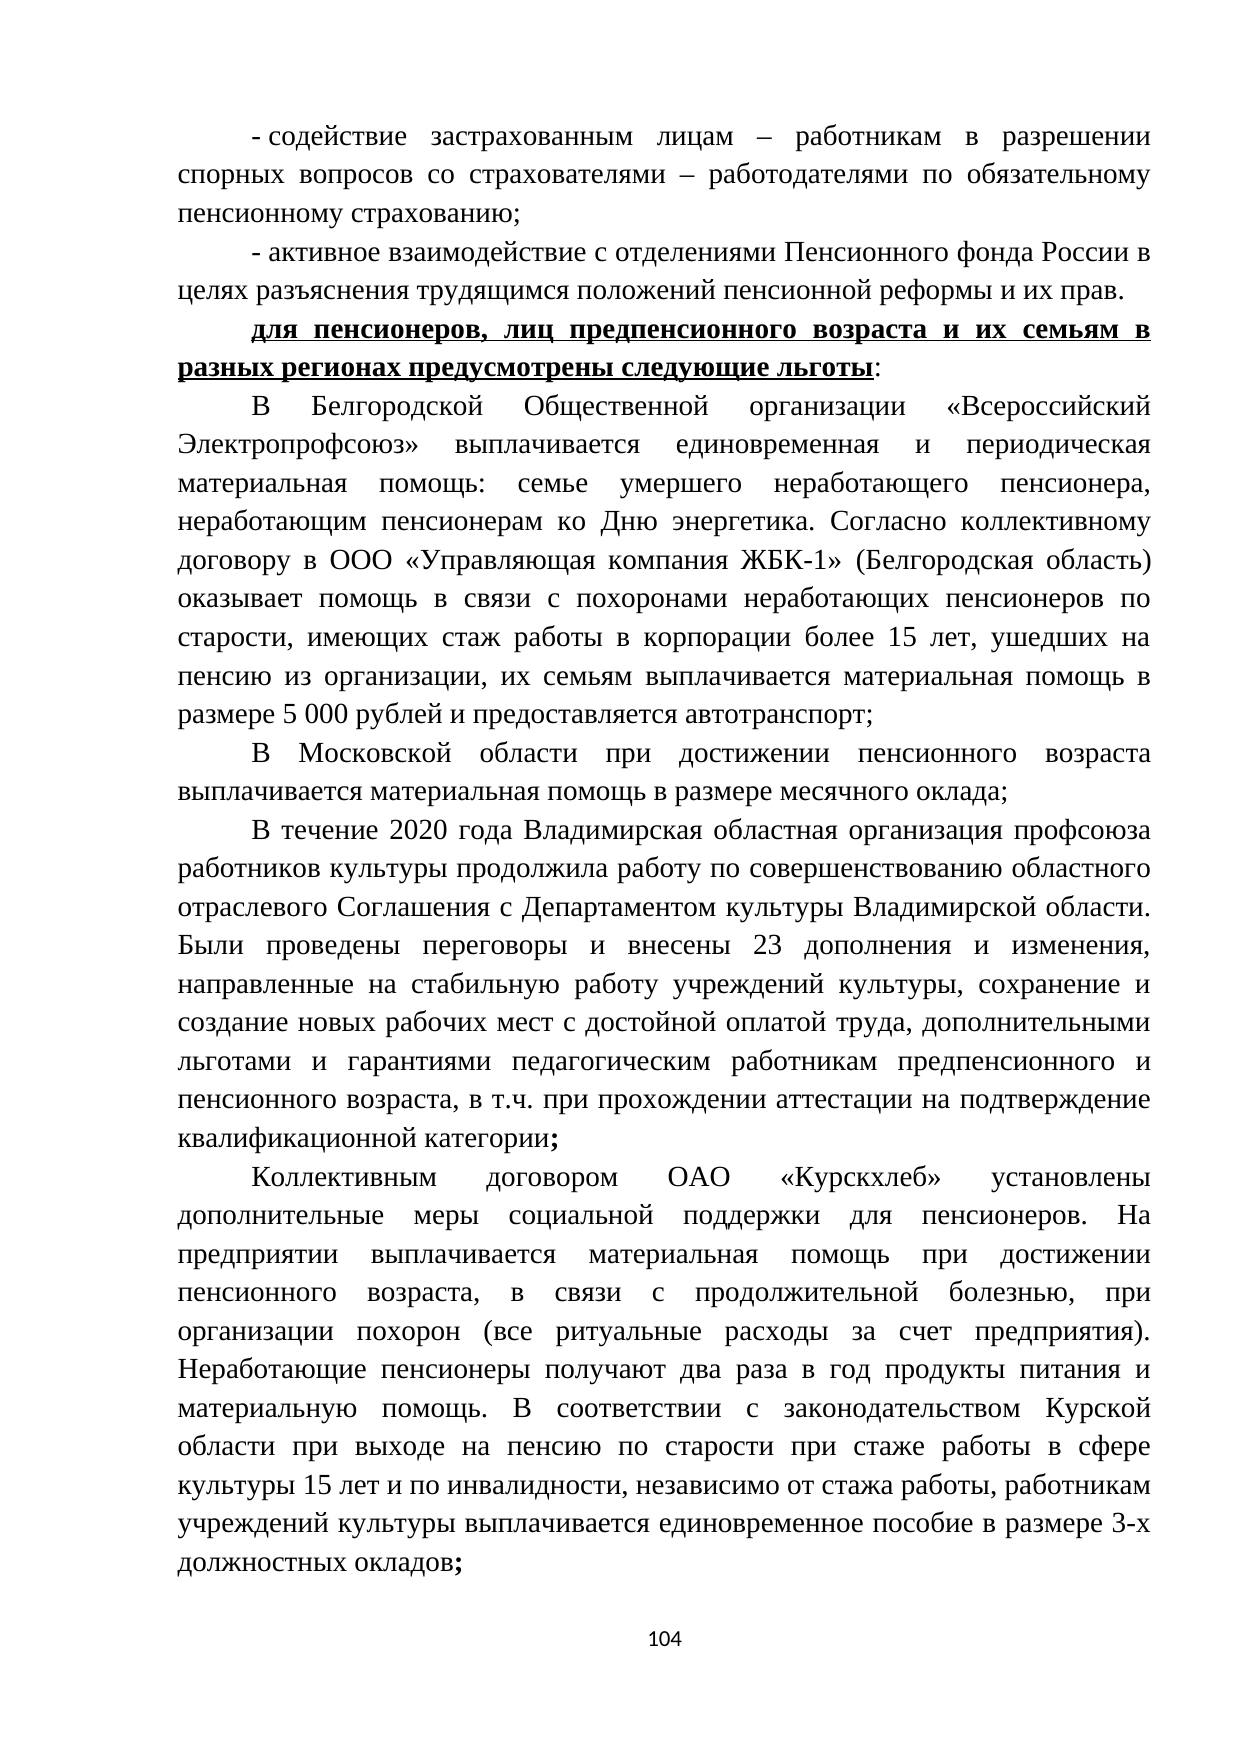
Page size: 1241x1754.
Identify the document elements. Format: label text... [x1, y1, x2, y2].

list В течение 2020 года Владимирская областная организация профсоюза работников культуры продолжила работу по совершенствованию областного отраслевого Соглашения с Департаментом культуры Владимирской области. Были проведены переговоры и внесены 23 дополнения и изменения, направленные на стабильную работу учреждений культуры, сохранение и создание новых рабочих мест с достойной оплатой труда, дополнительными льготами и гарантиями педагогическим работникам предпенсионного и пенсионного возраста, в т.ч. при прохождении аттестации на подтверждение квалификационной категории; [177, 812, 1152, 1154]
list В Белгородской Общественной организации «Всероссийский Электропрофсоюз» выплачивается единовременная и периодическая материальная помощь: семье умершего неработающего пенсионера, неработающим пенсионерам ко Дню энергетика. Согласно коллективному договору в ООО «Управляющая компания ЖБК-1» (Белгородская область) оказывает помощь в связи с похоронами неработающих пенсионеров по старости, имеющих стаж работы в корпорации более 15 лет, ушедших на пенсию из организации, их семьям выплачивается материальная помощь в размере 5 000 рублей и предоставляется автотранспорт; [177, 388, 1152, 730]
text - содействие застрахованным лицам – работникам в разрешении спорных вопросов со страхователями – работодателями по обязательному пенсионному страхованию; [177, 118, 1152, 229]
text - активное взаимодействие с отделениями Пенсионного фонда России в целях разъяснения трудящимся положений пенсионной реформы и их прав. [177, 234, 1152, 306]
list для пенсионеров, лиц предпенсионного возраста и их семьям в разных регионах предусмотрены следующие льготы: [177, 311, 1152, 383]
list В Московской области при достижении пенсионного возраста выплачивается материальная помощь в размере месячного оклада; [177, 735, 1152, 807]
list Коллективным договором ОАО «Курскхлеб» установлены дополнительные меры социальной поддержки для пенсионеров. На предприятии выплачивается материальная помощь при достижении пенсионного возраста, в связи с продолжительной болезнью, при организации похорон (все ритуальные расходы за счет предприятия). Неработающие пенсионеры получают два раза в год продукты питания и материальную помощь. В соответствии с законодательством Курской области при выходе на пенсию по старости при стаже работы в сфере культуры 15 лет и по инвалидности, независимо от стажа работы, работникам учреждений культуры выплачивается единовременное пособие в размере 3-х должностных окладов; [177, 1159, 1152, 1578]
